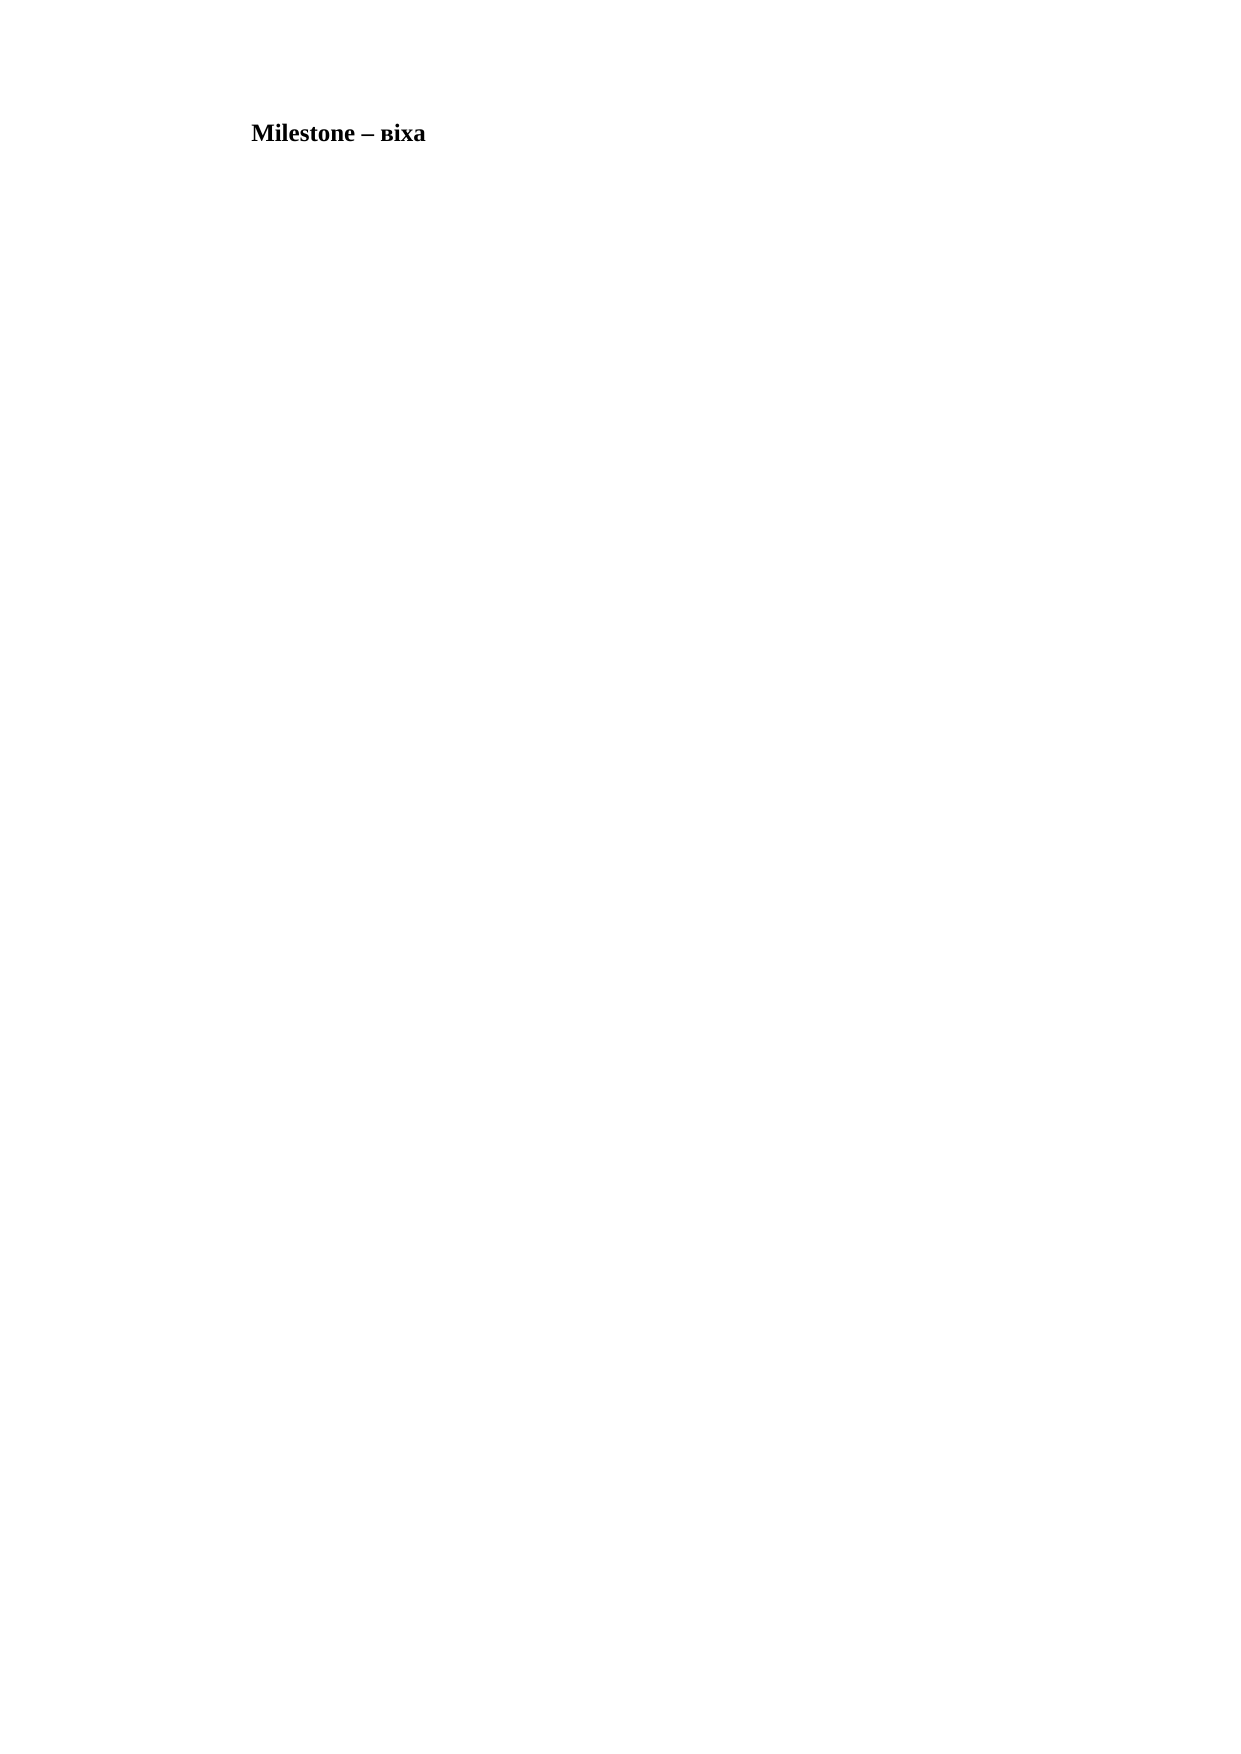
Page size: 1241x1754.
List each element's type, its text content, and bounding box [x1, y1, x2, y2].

text Milestone – віха [177, 118, 1152, 147]
